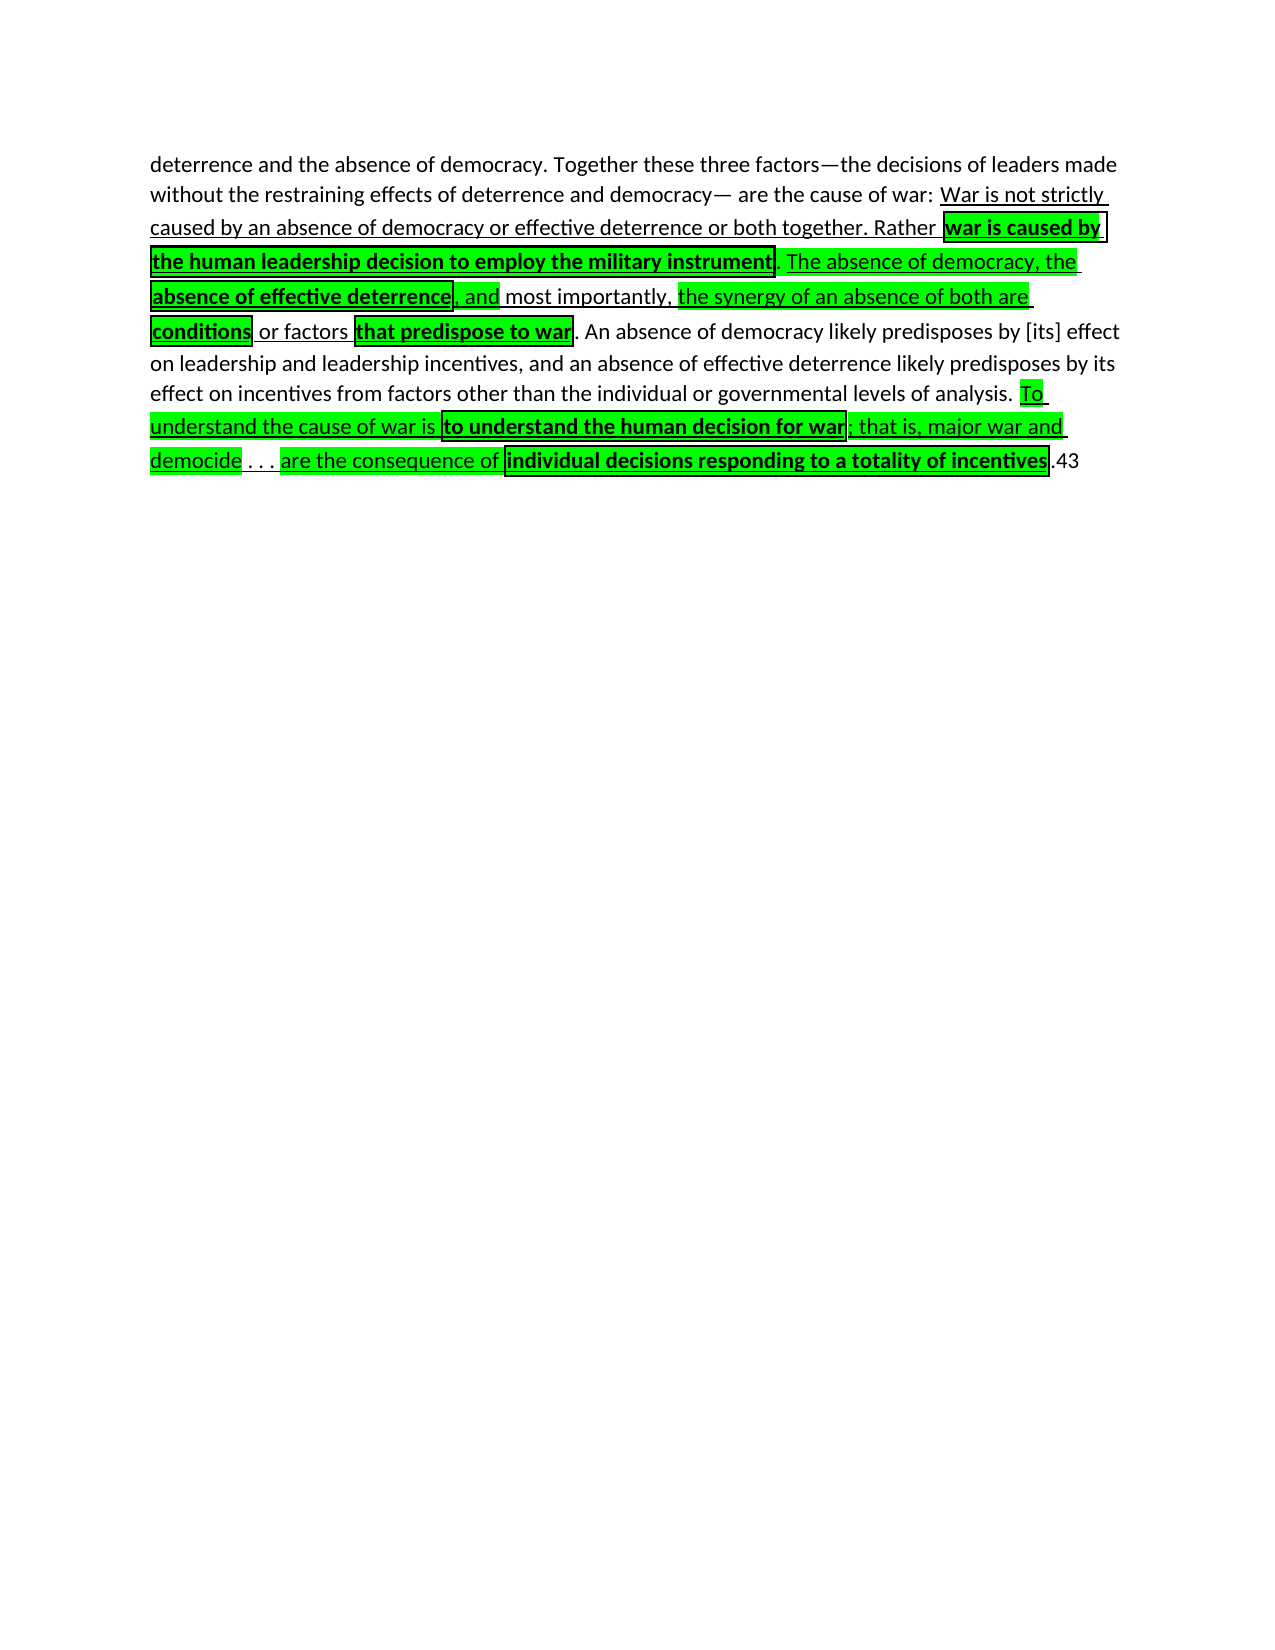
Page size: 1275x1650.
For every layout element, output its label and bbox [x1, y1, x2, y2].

text [150, 150, 1125, 477]
